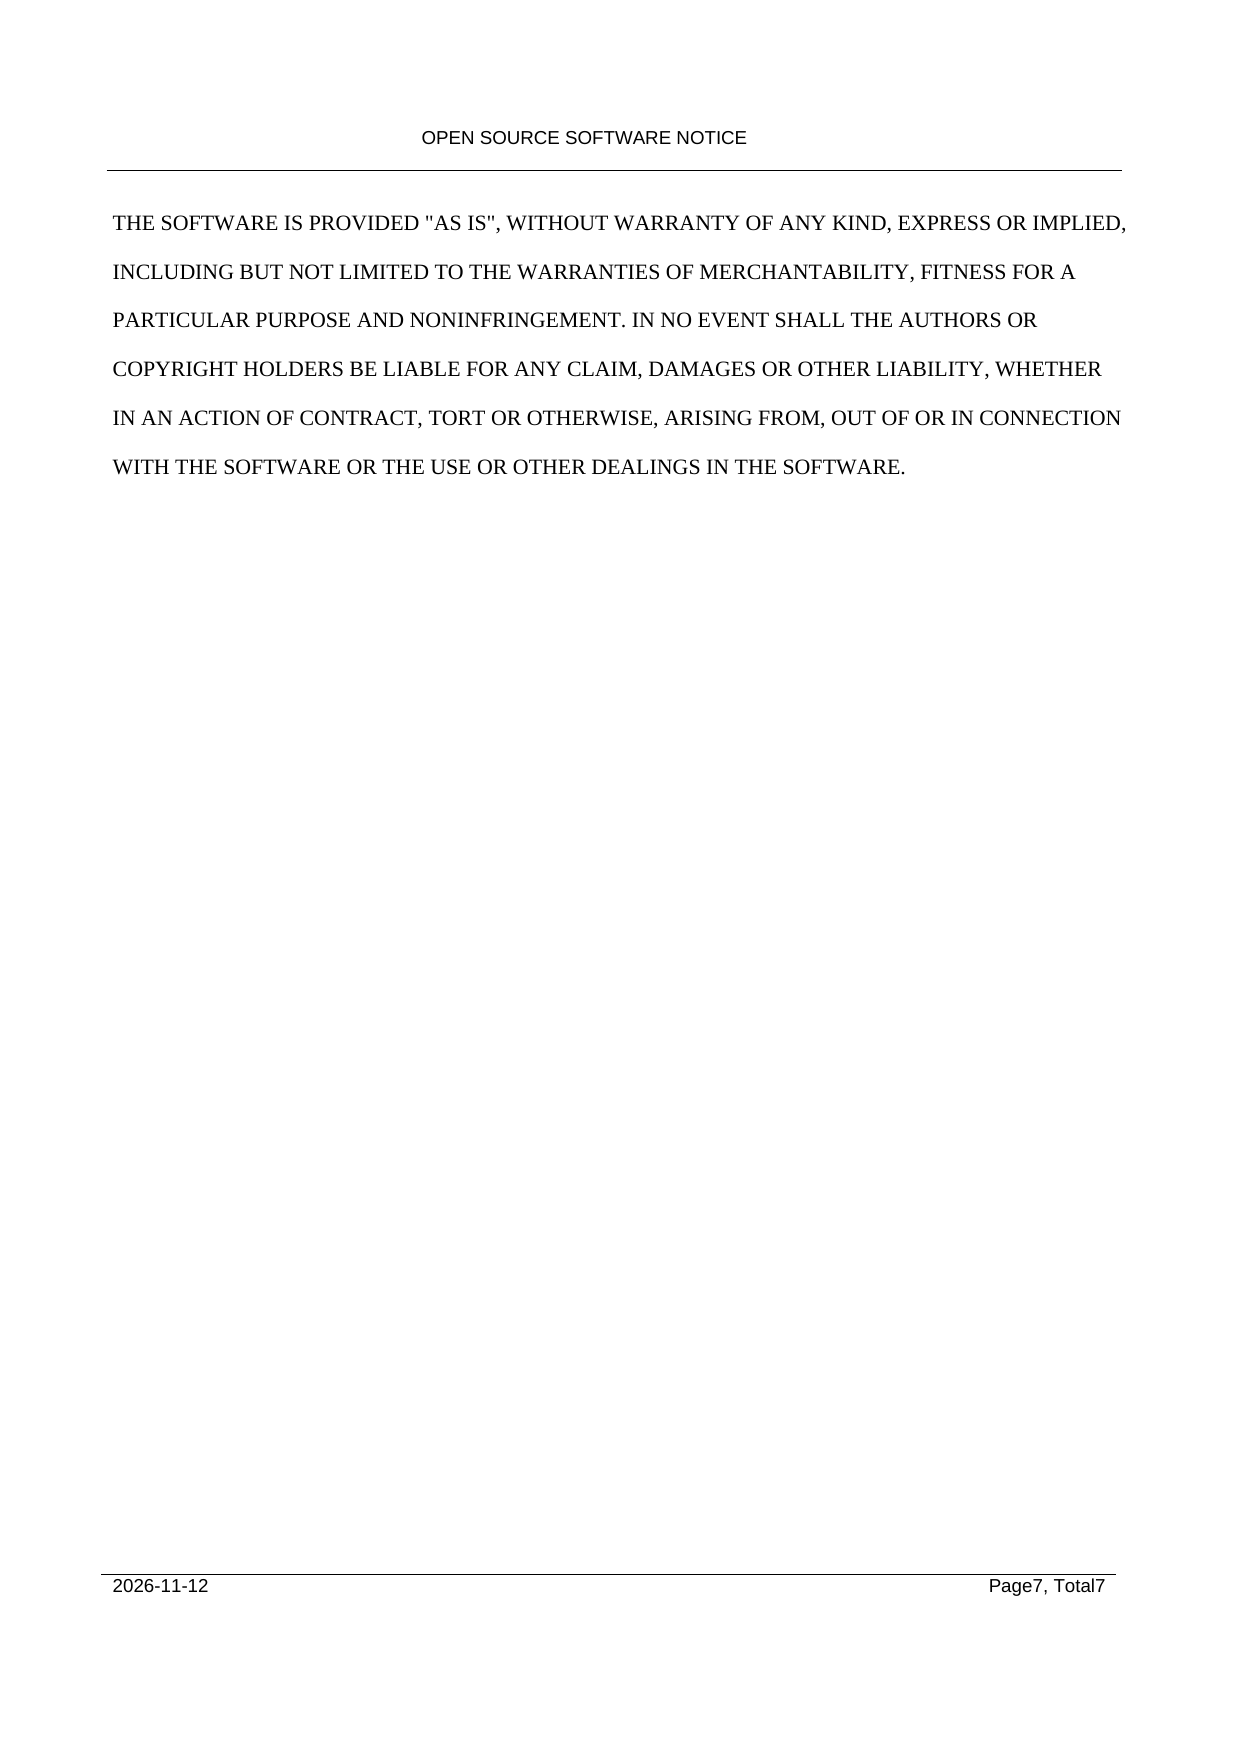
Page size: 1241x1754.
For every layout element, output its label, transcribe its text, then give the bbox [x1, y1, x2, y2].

text THE SOFTWARE IS PROVIDED "AS IS", WITHOUT WARRANTY OF ANY KIND, EXPRESS OR IMPLIED, INCLUDING BUT NOT LIMITED TO THE WARRANTIES OF MERCHANTABILITY, FITNESS FOR A PARTICULAR PURPOSE AND NONINFRINGEMENT. IN NO EVENT SHALL THE AUTHORS OR COPYRIGHT HOLDERS BE LIABLE FOR ANY CLAIM, DAMAGES OR OTHER LIABILITY, WHETHER IN AN ACTION OF CONTRACT, TORT OR OTHERWISE, ARISING FROM, OUT OF OR IN CONNECTION WITH THE SOFTWARE OR THE USE OR OTHER DEALINGS IN THE SOFTWARE. [112, 206, 1128, 483]
